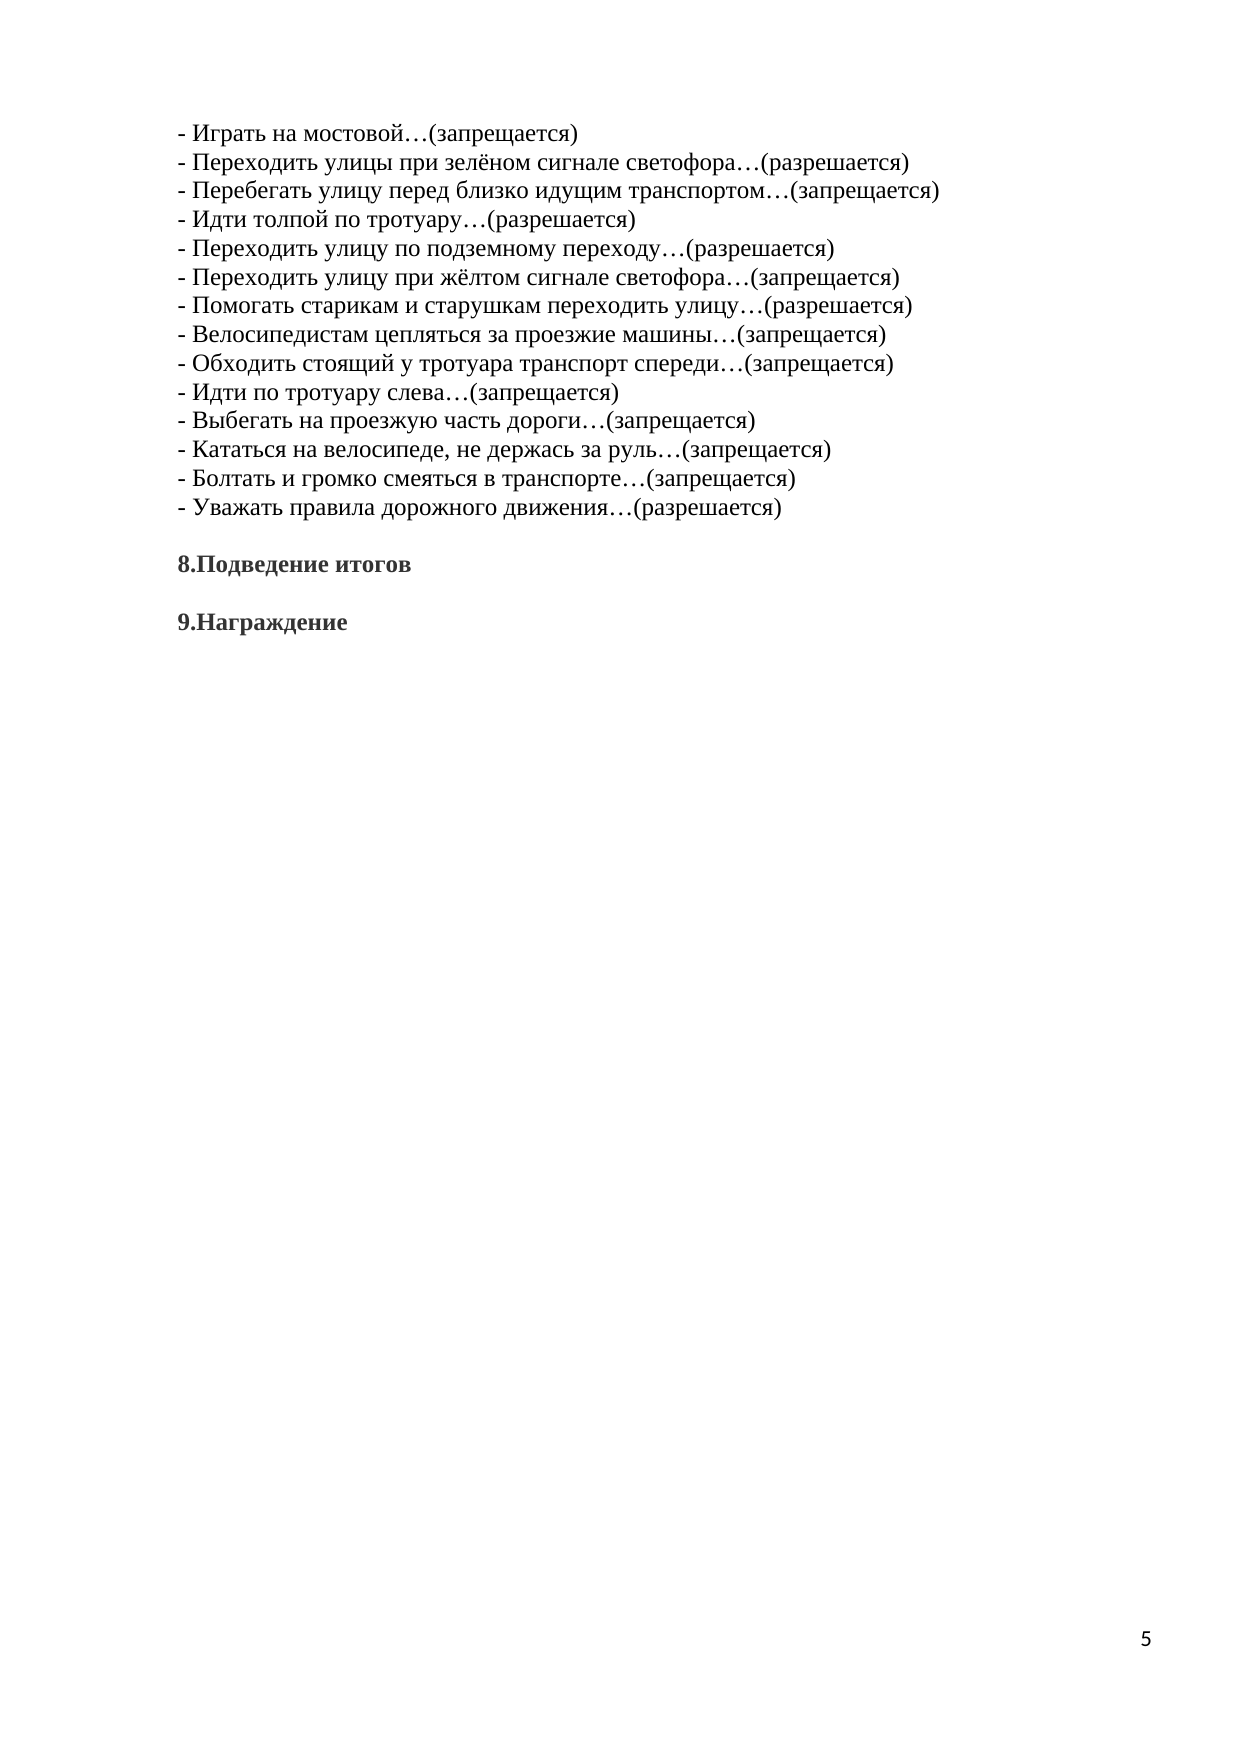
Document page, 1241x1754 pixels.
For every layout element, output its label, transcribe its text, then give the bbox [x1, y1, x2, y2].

text - Переходить улицу по подземному переходу…(разрешается) [177, 233, 1152, 262]
text - Идти толпой по тротуару…(разрешается) [177, 204, 1152, 233]
text 8.Подведение итогов [177, 549, 1152, 578]
text - Переходить улицу при жёлтом сигнале светофора…(запрещается) [177, 262, 1152, 291]
text - Болтать и громко смеяться в транспорте…(запрещается) [177, 463, 1152, 492]
text - Идти по тротуару слева…(запрещается) [177, 377, 1152, 406]
text - Велосипедистам цепляться за проезжие машины…(запрещается) [177, 319, 1152, 348]
text - Обходить стоящий у тротуара транспорт спереди…(запрещается) [177, 348, 1152, 377]
text - Помогать старикам и старушкам переходить улицу…(разрешается) [177, 291, 1152, 319]
text 9.Награждение [177, 607, 1152, 636]
text - Кататься на велосипеде, не держась за руль…(запрещается) [177, 434, 1152, 463]
text - Перебегать улицу перед близко идущим транспортом…(запрещается) [177, 176, 1152, 204]
text - Переходить улицы при зелёном сигнале светофора…(разрешается) [177, 147, 1152, 176]
text - Играть на мостовой…(запрещается) [177, 118, 1152, 147]
text - Уважать правила дорожного движения…(разрешается) [177, 492, 1152, 521]
text - Выбегать на проезжую часть дороги…(запрещается) [177, 406, 1152, 434]
